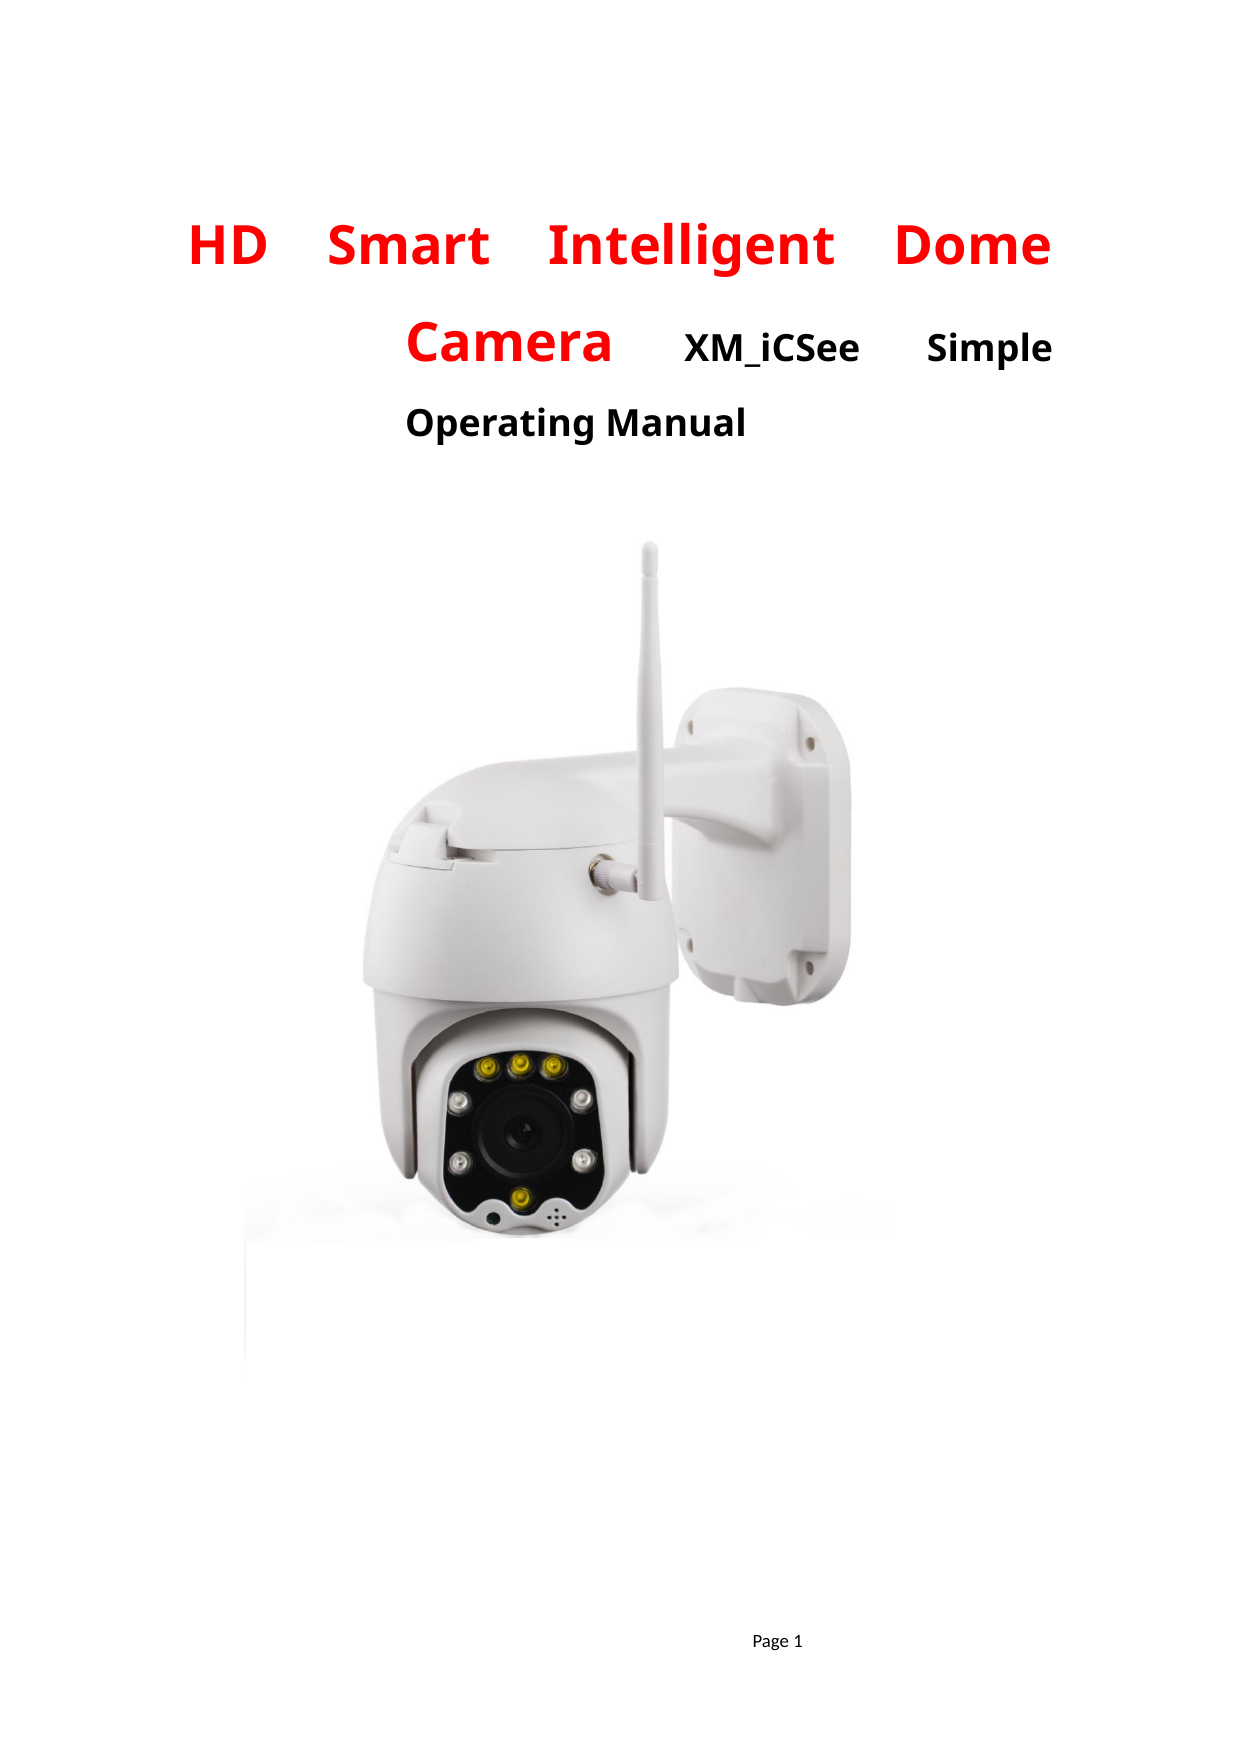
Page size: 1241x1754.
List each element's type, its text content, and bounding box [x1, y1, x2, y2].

text HD Smart Intelligent Dome Camera XM_iCSee Simple Operating Manual [187, 194, 1053, 454]
picture [243, 454, 894, 1383]
